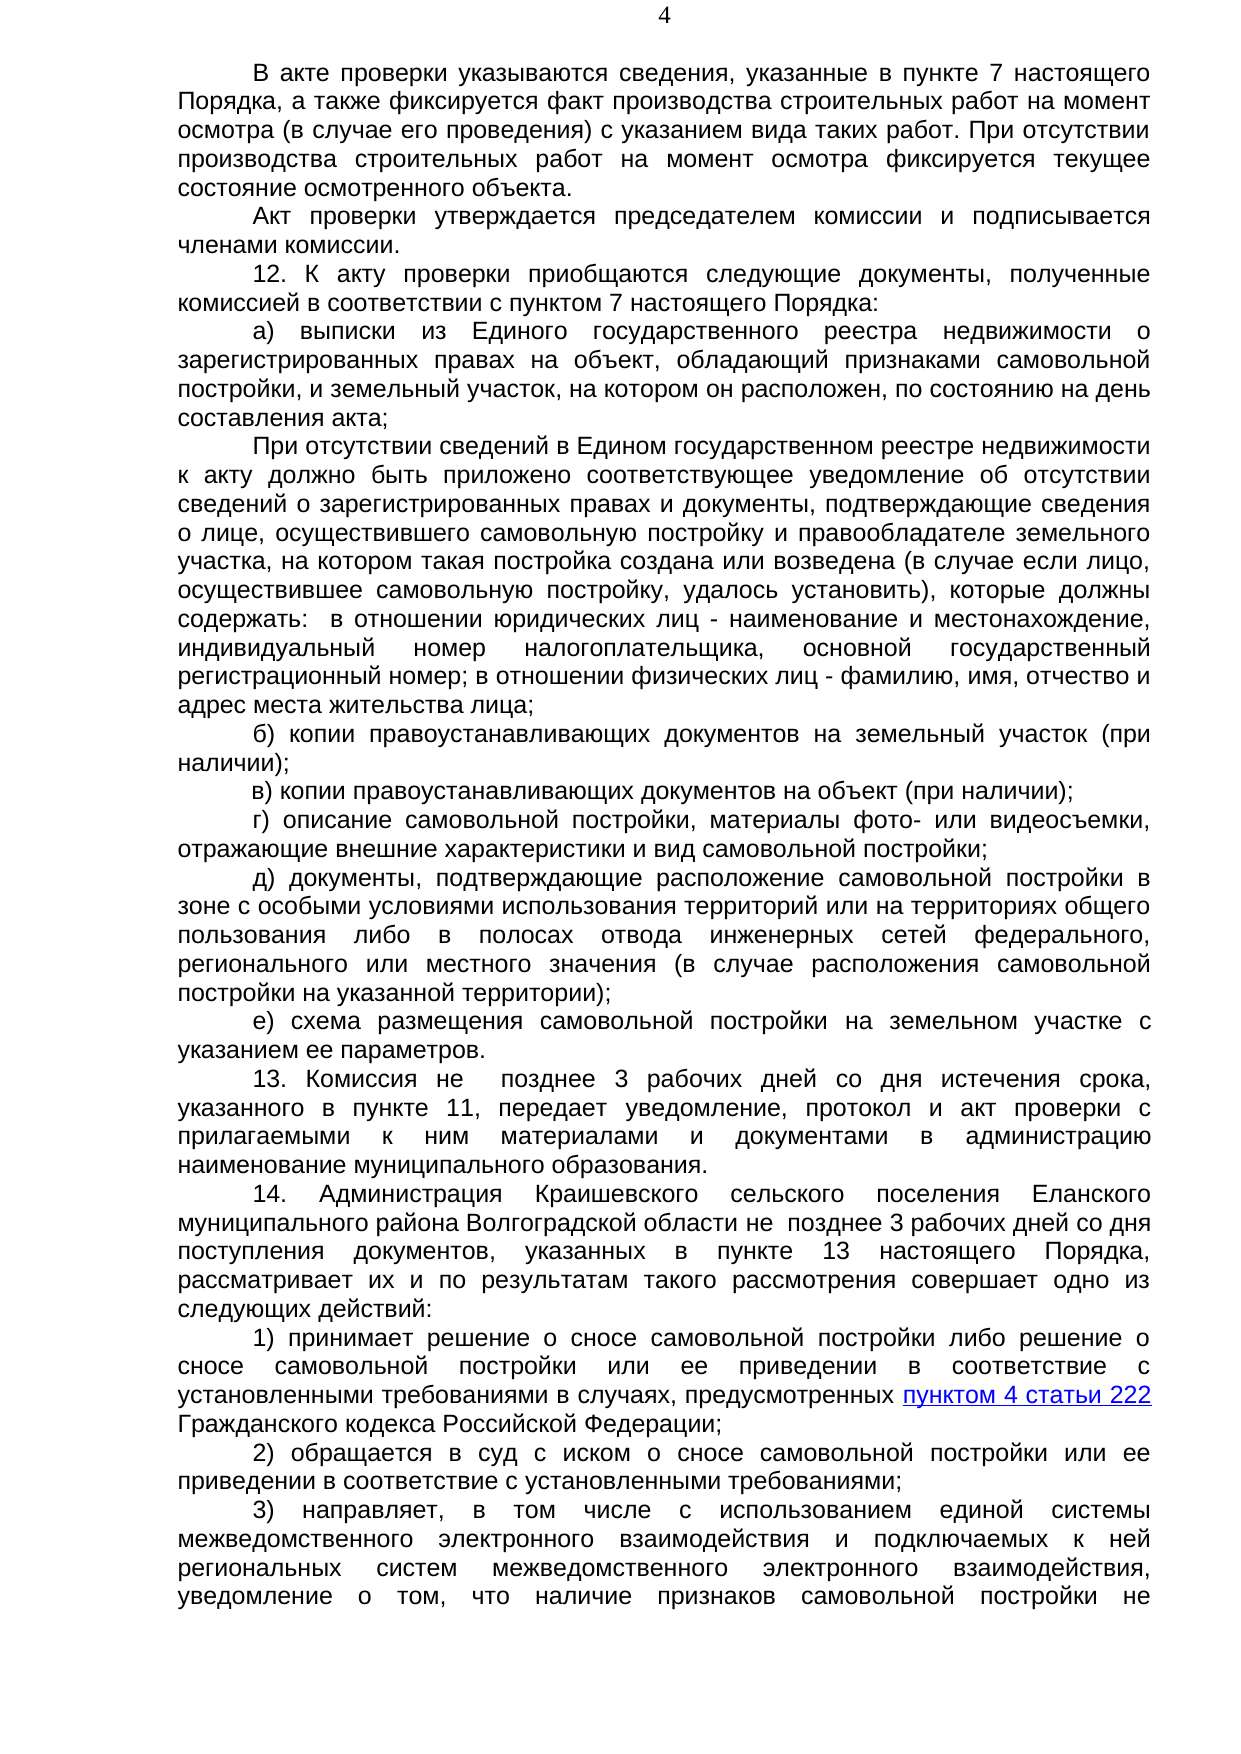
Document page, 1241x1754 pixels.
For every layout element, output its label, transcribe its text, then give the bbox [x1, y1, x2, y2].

text 1) принимает решение о сносе самовольной постройки либо решение о сносе самовольной постройки или ее приведении в соответствие с установленными требованиями в случаях, предусмотренных пунктом 4 статьи 222 Гражданского кодекса Российской Федерации; [177, 1322, 1152, 1437]
text д) документы, подтверждающие расположение самовольной постройки в зоне с особыми условиями использования территорий или на территориях общего пользования либо в полосах отвода инженерных сетей федерального, регионального или местного значения (в случае расположения самовольной постройки на указанной территории); [177, 862, 1152, 1006]
text б) копии правоустанавливающих документов на земельный участок (при наличии); [177, 719, 1152, 776]
text е) схема размещения самовольной постройки на земельном участке с указанием ее параметров. [177, 1006, 1152, 1064]
text 12. К акту проверки приобщаются следующие документы, полученные комиссией в соответствии с пунктом 7 настоящего Порядка: [177, 259, 1152, 316]
text Акт проверки утверждается председателем комиссии и подписывается членами комиссии. [177, 201, 1152, 259]
text 2) обращается в суд с иском о сносе самовольной постройки или ее приведении в соответствие с установленными требованиями; [177, 1437, 1152, 1495]
text в) копии правоустанавливающих документов на объект (при наличии); [177, 776, 1152, 805]
text 14. Администрация Краишевского сельского поселения Еланского муниципального района Волгоградской области не позднее 3 рабочих дней со дня поступления документов, указанных в пункте 13 настоящего Порядка, рассматривает их и по результатам такого рассмотрения совершает одно из следующих действий: [177, 1179, 1152, 1322]
text г) описание самовольной постройки, материалы фото- или видеосъемки, отражающие внешние характеристики и вид самовольной постройки; [177, 805, 1152, 862]
text 13. Комиссия не позднее 3 рабочих дней со дня истечения срока, указанного в пункте 11, передает уведомление, протокол и акт проверки с прилагаемыми к ним материалами и документами в администрацию наименование муниципального образования. [177, 1064, 1152, 1179]
text В акте проверки указываются сведения, указанные в пункте 7 настоящего Порядка, а также фиксируется факт производства строительных работ на момент осмотра (в случае его проведения) с указанием вида таких работ. При отсутствии производства строительных работ на момент осмотра фиксируется текущее состояние осмотренного объекта. [177, 57, 1152, 201]
text При отсутствии сведений в Едином государственном реестре недвижимости к акту должно быть приложено соответствующее уведомление об отсутствии сведений о зарегистрированных правах и документы, подтверждающие сведения о лице, осуществившего самовольную постройку и правообладателе земельного участка, на котором такая постройка создана или возведена (в случае если лицо, осуществившее самовольную постройку, удалось установить), которые должны содержать: в отношении юридических лиц - наименование и местонахождение, индивидуальный номер налогоплательщика, основной государственный регистрационный номер; в отношении физических лиц - фамилию, имя, отчество и адрес места жительства лица; [177, 431, 1152, 719]
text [177, 1495, 1152, 1610]
text а) выписки из Единого государственного реестра недвижимости о зарегистрированных правах на объект, обладающий признаками самовольной постройки, и земельный участок, на котором он расположен, по состоянию на день составления акта; [177, 316, 1152, 431]
